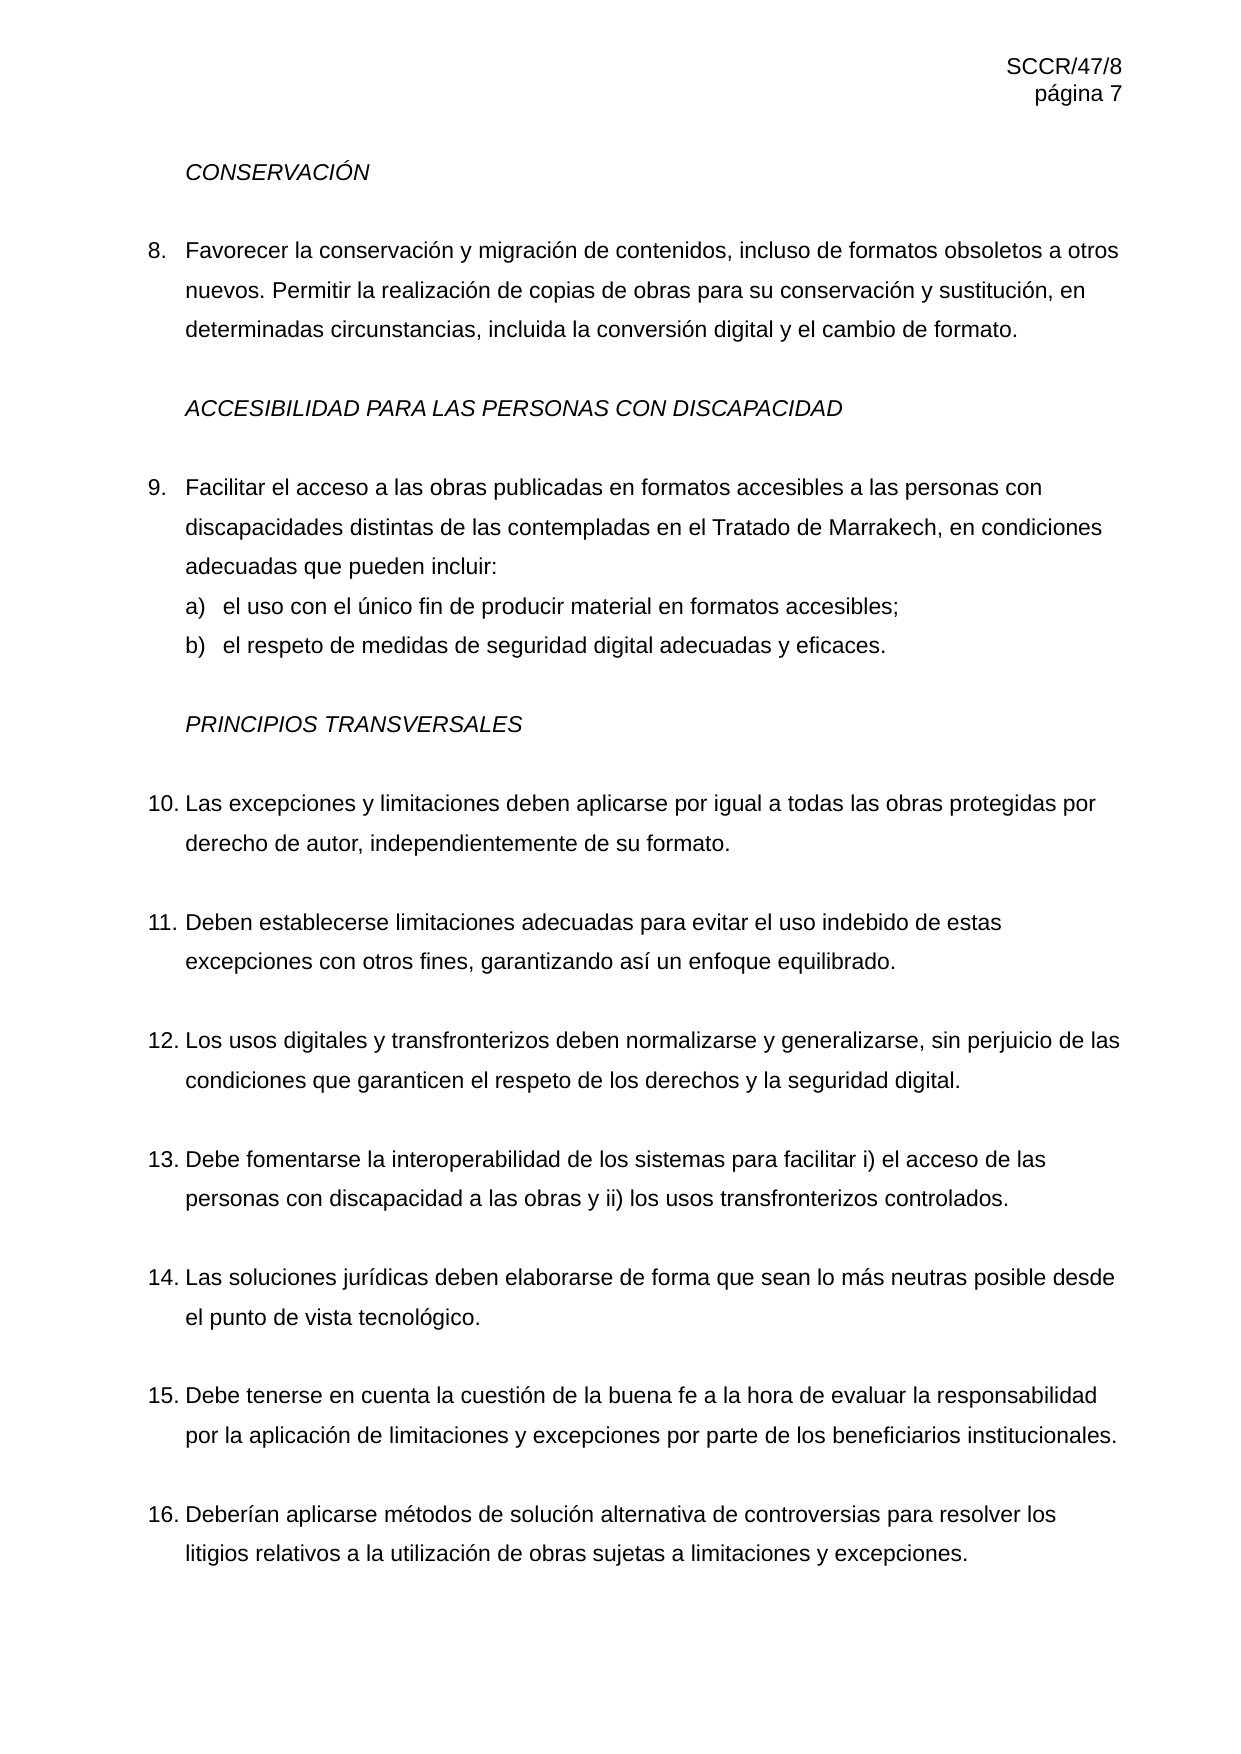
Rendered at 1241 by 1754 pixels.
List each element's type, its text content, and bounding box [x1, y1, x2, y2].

list Las soluciones jurídicas deben elaborarse de forma que sean lo más neutras posible desde el punto de vista tecnológico. [148, 1264, 1122, 1330]
list Debe tenerse en cuenta la cuestión de la buena fe a la hora de evaluar la responsabilidad por la aplicación de limitaciones y excepciones por parte de los beneficiarios institucionales. [148, 1382, 1122, 1448]
list Deberían aplicarse métodos de solución alternativa de controversias para resolver los litigios relativos a la utilización de obras sujetas a limitaciones y excepciones. [148, 1501, 1122, 1567]
list Los usos digitales y transfronterizos deben normalizarse y generalizarse, sin perjuicio de las condiciones que garanticen el respeto de los derechos y la seguridad digital. [148, 1027, 1122, 1093]
list el uso con el único fin de producir material en formatos accesibles; [185, 593, 1122, 619]
list Deben establecerse limitaciones adecuadas para evitar el uso indebido de estas excepciones con otros fines, garantizando así un enfoque equilibrado. [148, 909, 1122, 974]
list PRINCIPIOS TRANSVERSALES [185, 711, 1122, 738]
list Las excepciones y limitaciones deben aplicarse por igual a todas las obras protegidas por derecho de autor, independientemente de su formato. [148, 790, 1122, 856]
list ACCESIBILIDAD PARA LAS PERSONAS CON DISCAPACIDAD [185, 395, 1122, 422]
list CONSERVACIÓN [185, 158, 1122, 185]
list el respeto de medidas de seguridad digital adecuadas y eficaces. [185, 632, 1122, 659]
list Facilitar el acceso a las obras publicadas en formatos accesibles a las personas con discapacidades distintas de las contempladas en el Tratado de Marrakech, en condiciones adecuadas que pueden incluir: [148, 474, 1122, 580]
list Debe fomentarse la interoperabilidad de los sistemas para facilitar i) el acceso de las personas con discapacidad a las obras y ii) los usos transfronterizos controlados. [148, 1146, 1122, 1211]
list Favorecer la conservación y migración de contenidos, incluso de formatos obsoletos a otros nuevos. Permitir la realización de copias de obras para su conservación y sustitución, en determinadas circunstancias, incluida la conversión digital y el cambio de formato. [148, 237, 1122, 343]
